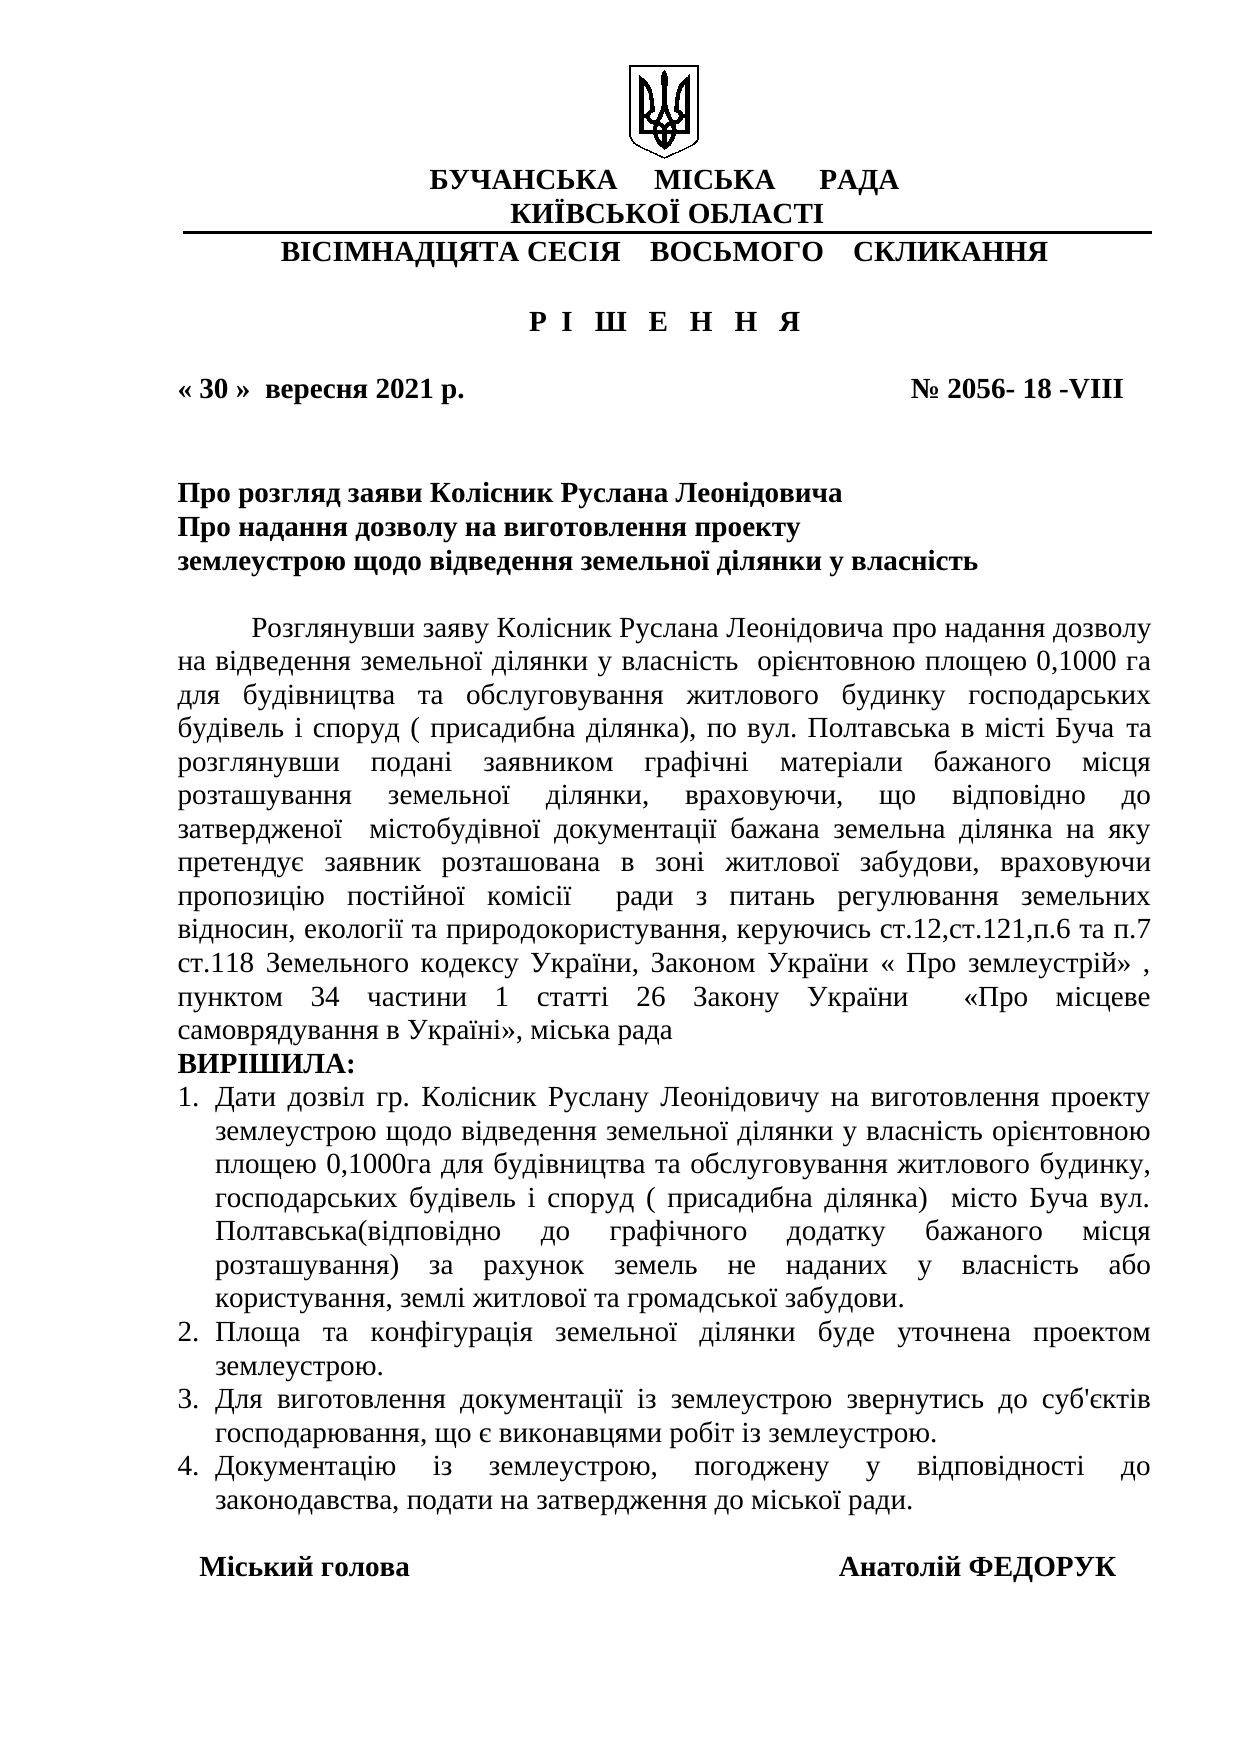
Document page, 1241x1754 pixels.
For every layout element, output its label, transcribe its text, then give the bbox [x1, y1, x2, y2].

list Площа та конфігурація земельної ділянки буде уточнена проектом землеустрою. [177, 1314, 1152, 1381]
text Розглянувши заяву Колісник Руслана Леонідовича про надання дозволу на відведення земельної ділянки у власність орієнтовною площею 0,1000 га для будівництва та обслуговування житлового будинку господарських будівель і споруд ( присадибна ділянка), по вул. Полтавська в місті Буча та розглянувши подані заявником графічні матеріали бажаного місця розташування земельної ділянки, враховуючи, що відповідно до затвердженої містобудівної документації бажана земельна ділянка на яку претендує заявник розташована в зоні житлової забудови, враховуючи пропозицію постійної комісії ради з питань регулювання земельних відносин, екології та природокористування, керуючись ст.12,ст.121,п.6 та п.7 ст.118 Земельного кодексу України, Законом України « Про землеустрій» , пунктом 34 частини 1 статті 26 Закону України «Про місцеве самоврядування в Україні», міська рада [177, 610, 1152, 1046]
text Міський голова Анатолій ФЕДОРУК [177, 1549, 1152, 1582]
text Про надання дозволу на виготовлення проекту [177, 509, 1152, 543]
list Документацію із землеустрою, погоджену у відповідності до законодавства, подати на затвердження до міської ради. [177, 1448, 1152, 1515]
text ВІСІМНАДЦЯТА СЕСІЯ ВОСЬМОГО СКЛИКАННЯ [177, 234, 1152, 268]
text ВИРІШИЛА: [177, 1046, 1152, 1079]
text Р І Ш Е Н Н Я [177, 304, 1152, 337]
text землеустрою щодо відведення земельної ділянки у власність [177, 543, 1152, 576]
list Для виготовлення документації із землеустрою звернутись до суб'єктів господарювання, що є виконавцями робіт із землеустрою. [177, 1381, 1152, 1448]
text БУЧАНСЬКА МІСЬКА РАДА [177, 162, 1152, 196]
text КИЇВСЬКОЇ ОБЛАСТІ [183, 196, 1152, 231]
text Про розгляд заяви Колісник Руслана Леонідовича [177, 476, 1152, 509]
list Дати дозвіл гр. Колісник Руслану Леонідовичу на виготовлення проекту землеустрою щодо відведення земельної ділянки у власність орієнтовною площею 0,1000га для будівництва та обслуговування житлового будинку, господарських будівель і споруд ( присадибна ділянка) місто Буча вул. Полтавська(відповідно до графічного додатку бажаного місця розташування) за рахунок земель не наданих у власність або користування, землі житлової та громадської забудови. [177, 1079, 1152, 1314]
text « 30 » вересня 2021 р. № 2056- 18 -VІІІ [177, 371, 1152, 404]
